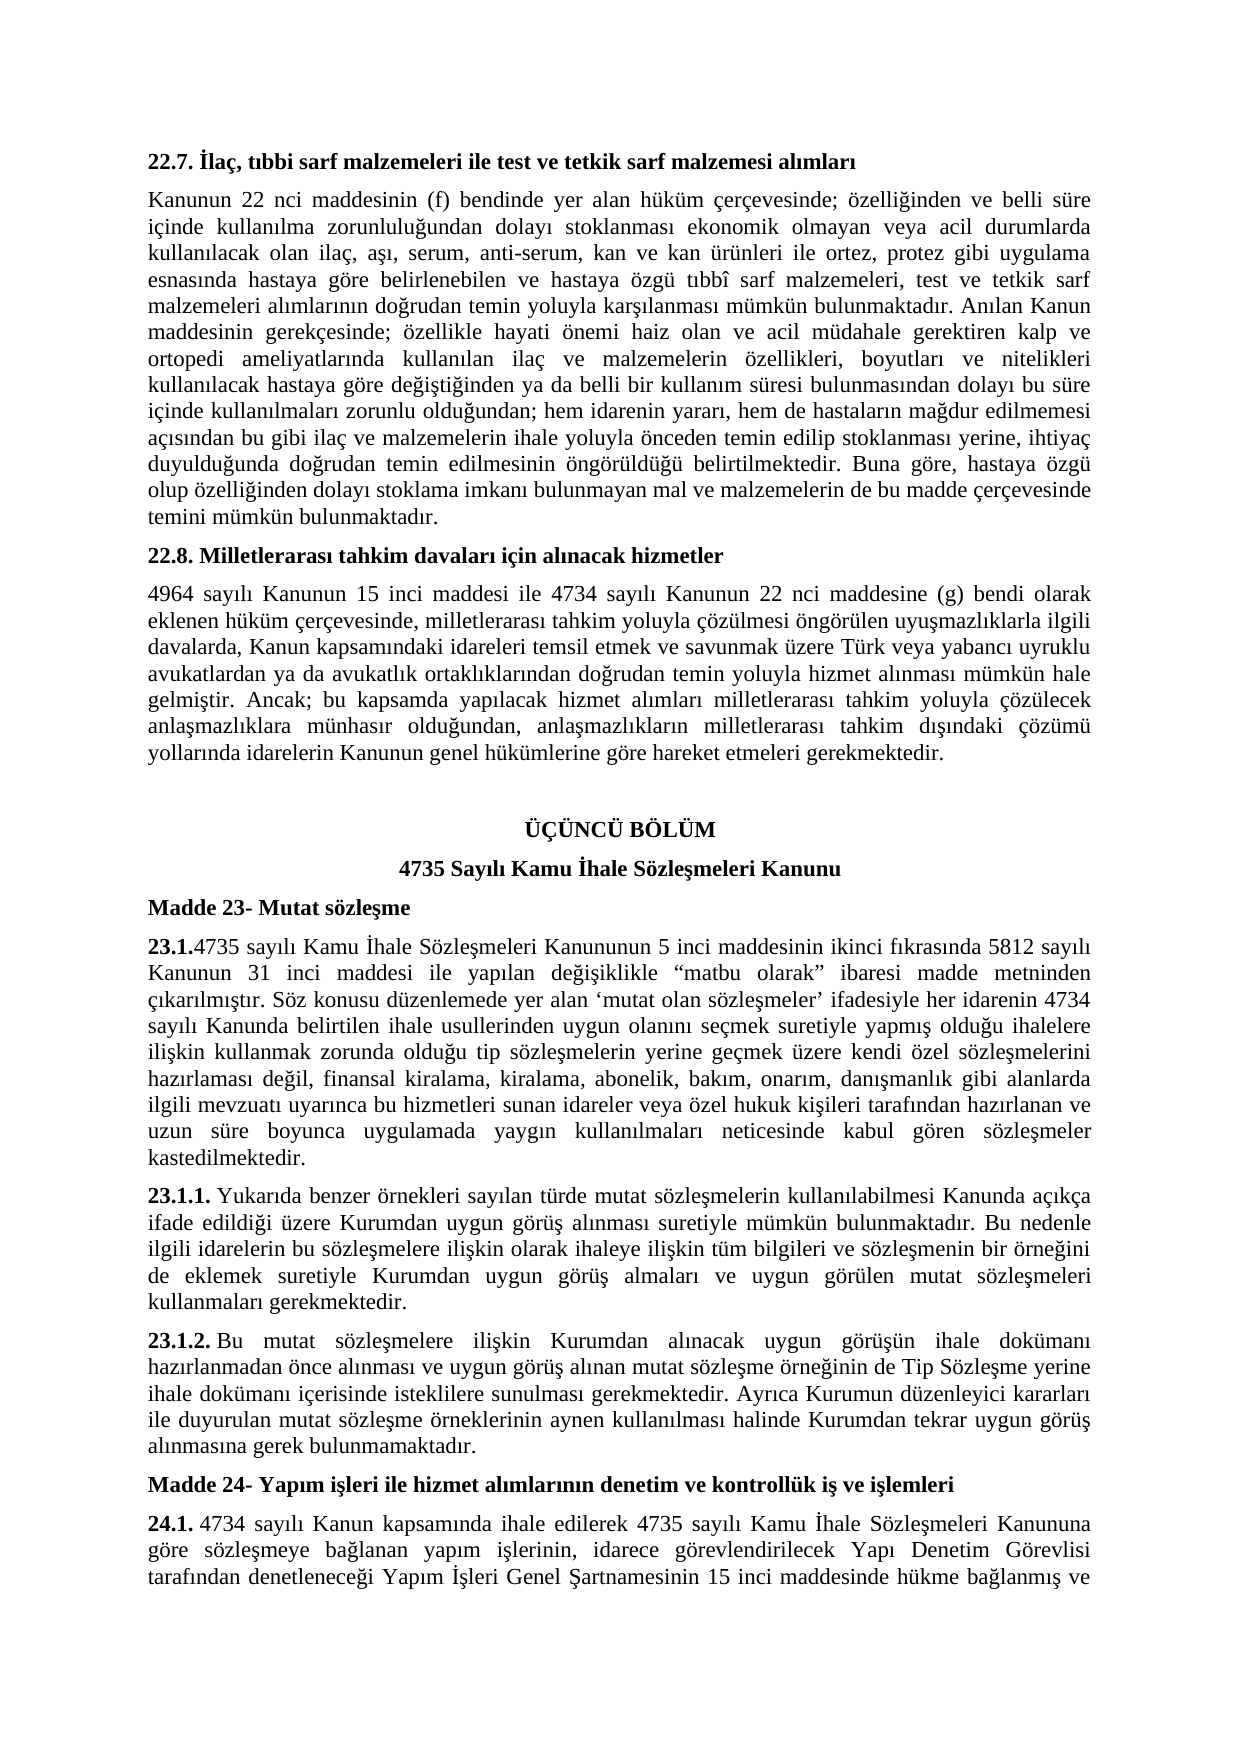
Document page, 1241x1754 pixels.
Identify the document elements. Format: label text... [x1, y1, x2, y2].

subtitle 22.8. Milletlerarası tahkim davaları için alınacak hizmetler [148, 542, 1092, 568]
text Kanunun 22 nci maddesinin (f) bendinde yer alan hüküm çerçevesinde; özelliğinden ve belli süre içinde kullanılma zorunluluğundan dolayı stoklanması ekonomik olmayan veya acil durumlarda kullanılacak olan ilaç, aşı, serum, anti-serum, kan ve kan ürünleri ile ortez, protez gibi uygulama esnasında hastaya göre belirlenebilen ve hastaya özgü tıbbî sarf malzemeleri, test ve tetkik sarf malzemeleri alımlarının doğrudan temin yoluyla karşılanması mümkün bulunmaktadır. Anılan Kanun maddesinin gerekçesinde; özellikle hayati önemi haiz olan ve acil müdahale gerektiren kalp ve ortopedi ameliyatlarında kullanılan ilaç ve malzemelerin özellikleri, boyutları ve nitelikleri kullanılacak hastaya göre değiştiğinden ya da belli bir kullanım süresi bulunmasından dolayı bu süre içinde kullanılmaları zorunlu olduğundan; hem idarenin yararı, hem de hastaların mağdur edilmemesi açısından bu gibi ilaç ve malzemelerin ihale yoluyla önceden temin edilip stoklanması yerine, ihtiyaç duyulduğunda doğrudan temin edilmesinin öngörüldüğü belirtilmektedir. Buna göre, hastaya özgü olup özelliğinden dolayı stoklama imkanı bulunmayan mal ve malzemelerin de bu madde çerçevesinde temini mümkün bulunmaktadır. [148, 187, 1092, 529]
text 23.1.2. Bu mutat sözleşmelere ilişkin Kurumdan alınacak uygun görüşün ihale dokümanı hazırlanmadan önce alınması ve uygun görüş alınan mutat sözleşme örneğinin de Tip Sözleşme yerine ihale dokümanı içerisinde isteklilere sunulması gerekmektedir. Ayrıca Kurumun düzenleyici kararları ile duyurulan mutat sözleşme örneklerinin aynen kullanılması halinde Kurumdan tekrar uygun görüş alınmasına gerek bulunmamaktadır. [148, 1327, 1092, 1459]
text 23.1.4735 sayılı Kamu İhale Sözleşmeleri Kanununun 5 inci maddesinin ikinci fıkrasında 5812 sayılı Kanunun 31 inci maddesi ile yapılan değişiklikle “matbu olarak” ibaresi madde metninden çıkarılmıştır. Söz konusu düzenlemede yer alan ‘mutat olan sözleşmeler’ ifadesiyle her idarenin 4734 sayılı Kanunda belirtilen ihale usullerinden uygun olanını seçmek suretiyle yapmış olduğu ihalelere ilişkin kullanmak zorunda olduğu tip sözleşmelerin yerine geçmek üzere kendi özel sözleşmelerini hazırlaması değil, finansal kiralama, kiralama, abonelik, bakım, onarım, danışmanlık gibi alanlarda ilgili mevzuatı uyarınca bu hizmetleri sunan idareler veya özel hukuk kişileri tarafından hazırlanan ve uzun süre boyunca uygulamada yaygın kullanılmaları neticesinde kabul gören sözleşmeler kastedilmektedir. [148, 933, 1092, 1170]
text Madde 24- Yapım işleri ile hizmet alımlarının denetim ve kontrollük iş ve işlemleri [148, 1471, 1092, 1497]
text ÜÇÜNCÜ BÖLÜM [148, 816, 1092, 843]
title 4735 Sayılı Kamu İhale Sözleşmeleri Kanunu [148, 855, 1092, 882]
text 23.1.1. Yukarıda benzer örnekleri sayılan türde mutat sözleşmelerin kullanılabilmesi Kanunda açıkça ifade edildiği üzere Kurumdan uygun görüş alınması suretiyle mümkün bulunmaktadır. Bu nedenle ilgili idarelerin bu sözleşmelere ilişkin olarak ihaleye ilişkin tüm bilgileri ve sözleşmenin bir örneğini de eklemek suretiyle Kurumdan uygun görüş almaları ve uygun görülen mutat sözleşmeleri kullanmaları gerekmektedir. [148, 1183, 1092, 1314]
text Madde 23- Mutat sözleşme [148, 894, 1092, 920]
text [148, 1510, 1092, 1589]
text 4964 sayılı Kanunun 15 inci maddesi ile 4734 sayılı Kanunun 22 nci maddesine (g) bendi olarak eklenen hüküm çerçevesinde, milletlerarası tahkim yoluyla çözülmesi öngörülen uyuşmazlıklarla ilgili davalarda, Kanun kapsamındaki idareleri temsil etmek ve savunmak üzere Türk veya yabancı uyruklu avukatlardan ya da avukatlık ortaklıklarından doğrudan temin yoluyla hizmet alınması mümkün hale gelmiştir. Ancak; bu kapsamda yapılacak hizmet alımları milletlerarası tahkim yoluyla çözülecek anlaşmazlıklara münhasır olduğundan, anlaşmazlıkların milletlerarası tahkim dışındaki çözümü yollarında idarelerin Kanunun genel hükümlerine göre hareket etmeleri gerekmektedir. [148, 581, 1092, 765]
subtitle 22.7. İlaç, tıbbi sarf malzemeleri ile test ve tetkik sarf malzemesi alımları [148, 148, 1092, 174]
